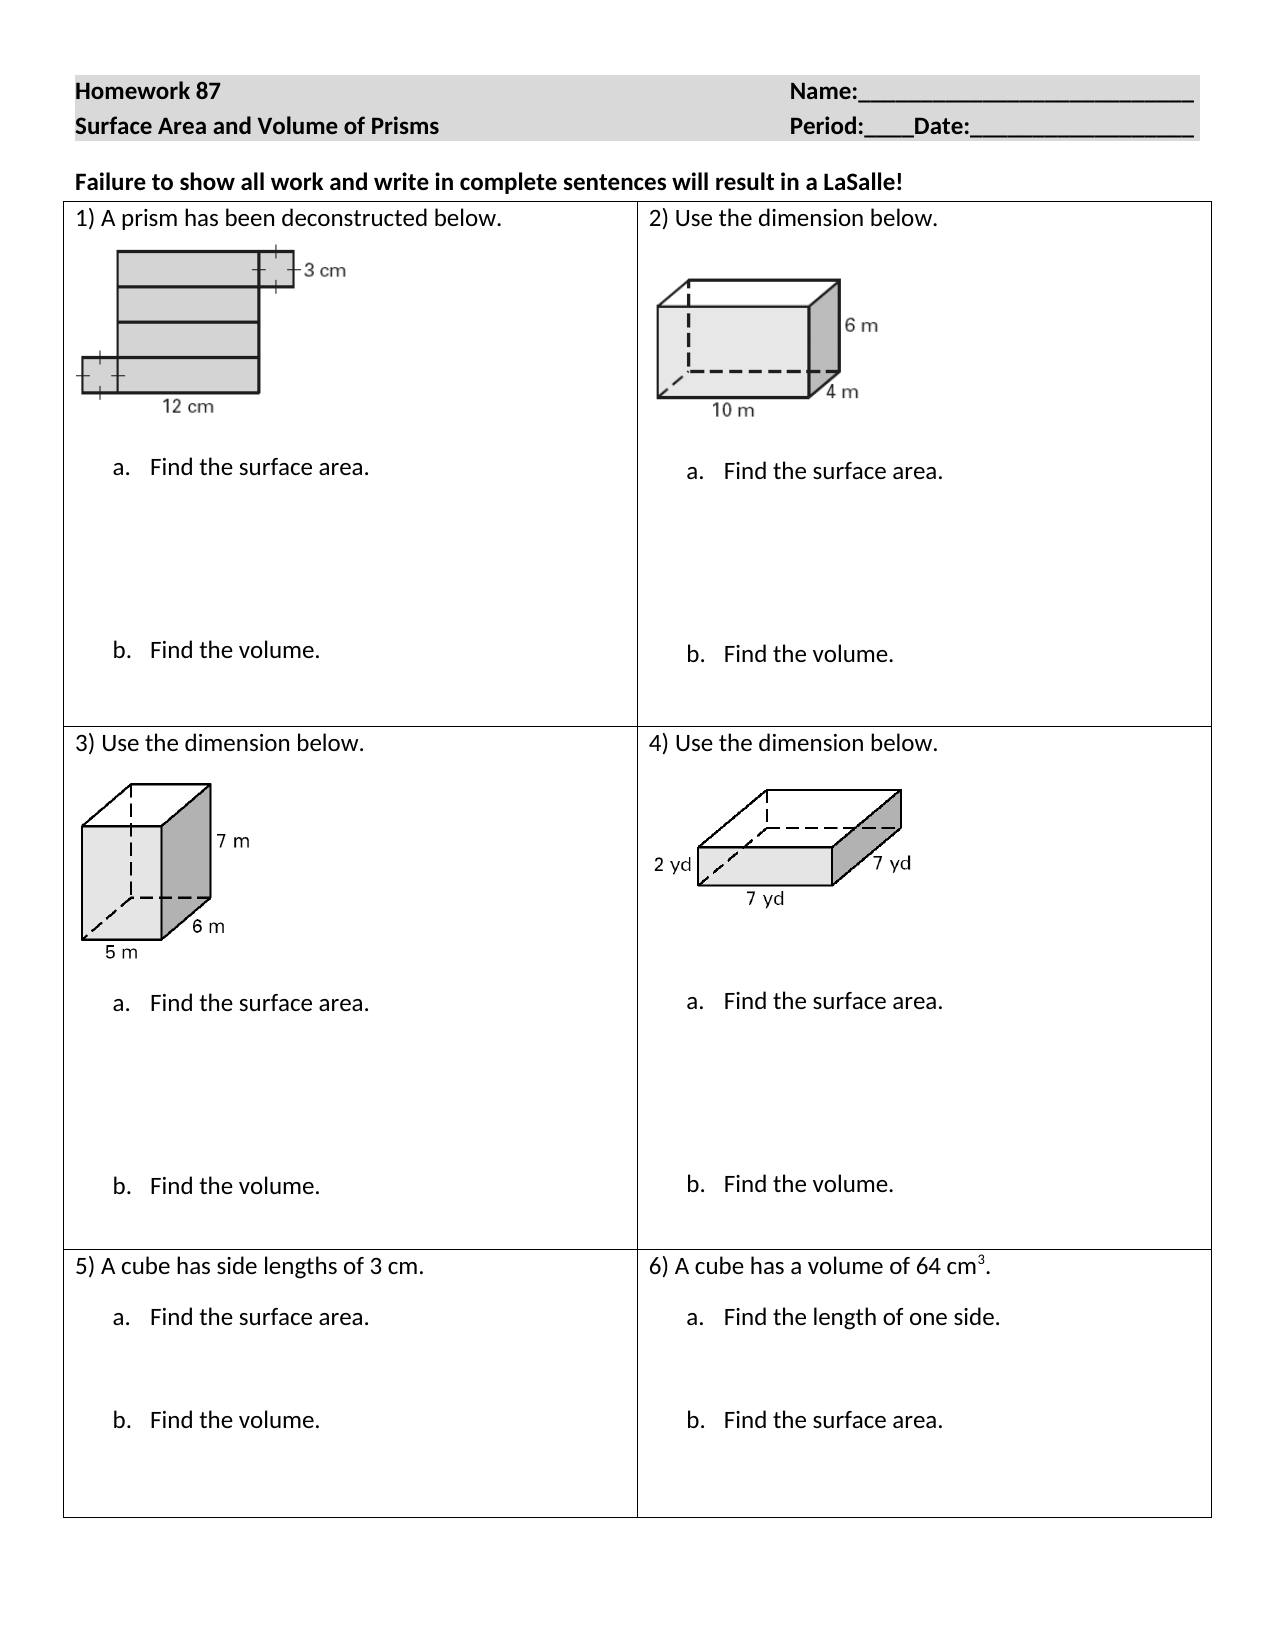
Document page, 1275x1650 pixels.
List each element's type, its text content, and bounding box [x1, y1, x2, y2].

table_cell 3) Use the dimension below. Find the surface area. Find the volume. [64, 727, 637, 1249]
table_header 2) Use the dimension below. Find the surface area. Find the volume. [638, 202, 1211, 726]
table_cell 6) A cube has a volume of 64 cm3. Find the length of one side. Find the surface area. [638, 1250, 1211, 1517]
table_header 1) A prism has been deconstructed below. Find the surface area. Find the volume. [64, 202, 637, 726]
table_cell 5) A cube has side lengths of 3 cm. Find the surface area. Find the volume. [64, 1250, 637, 1517]
text Failure to show all work and write in complete sentences will result in a LaSalle! [75, 166, 1200, 196]
text Homework 87 Name:___________________________ Surface Area and Volume of Prisms Period:____Date:__________________ [75, 75, 1200, 141]
table_cell 4) Use the dimension below. Find the surface area. Find the volume. [638, 727, 1211, 1249]
